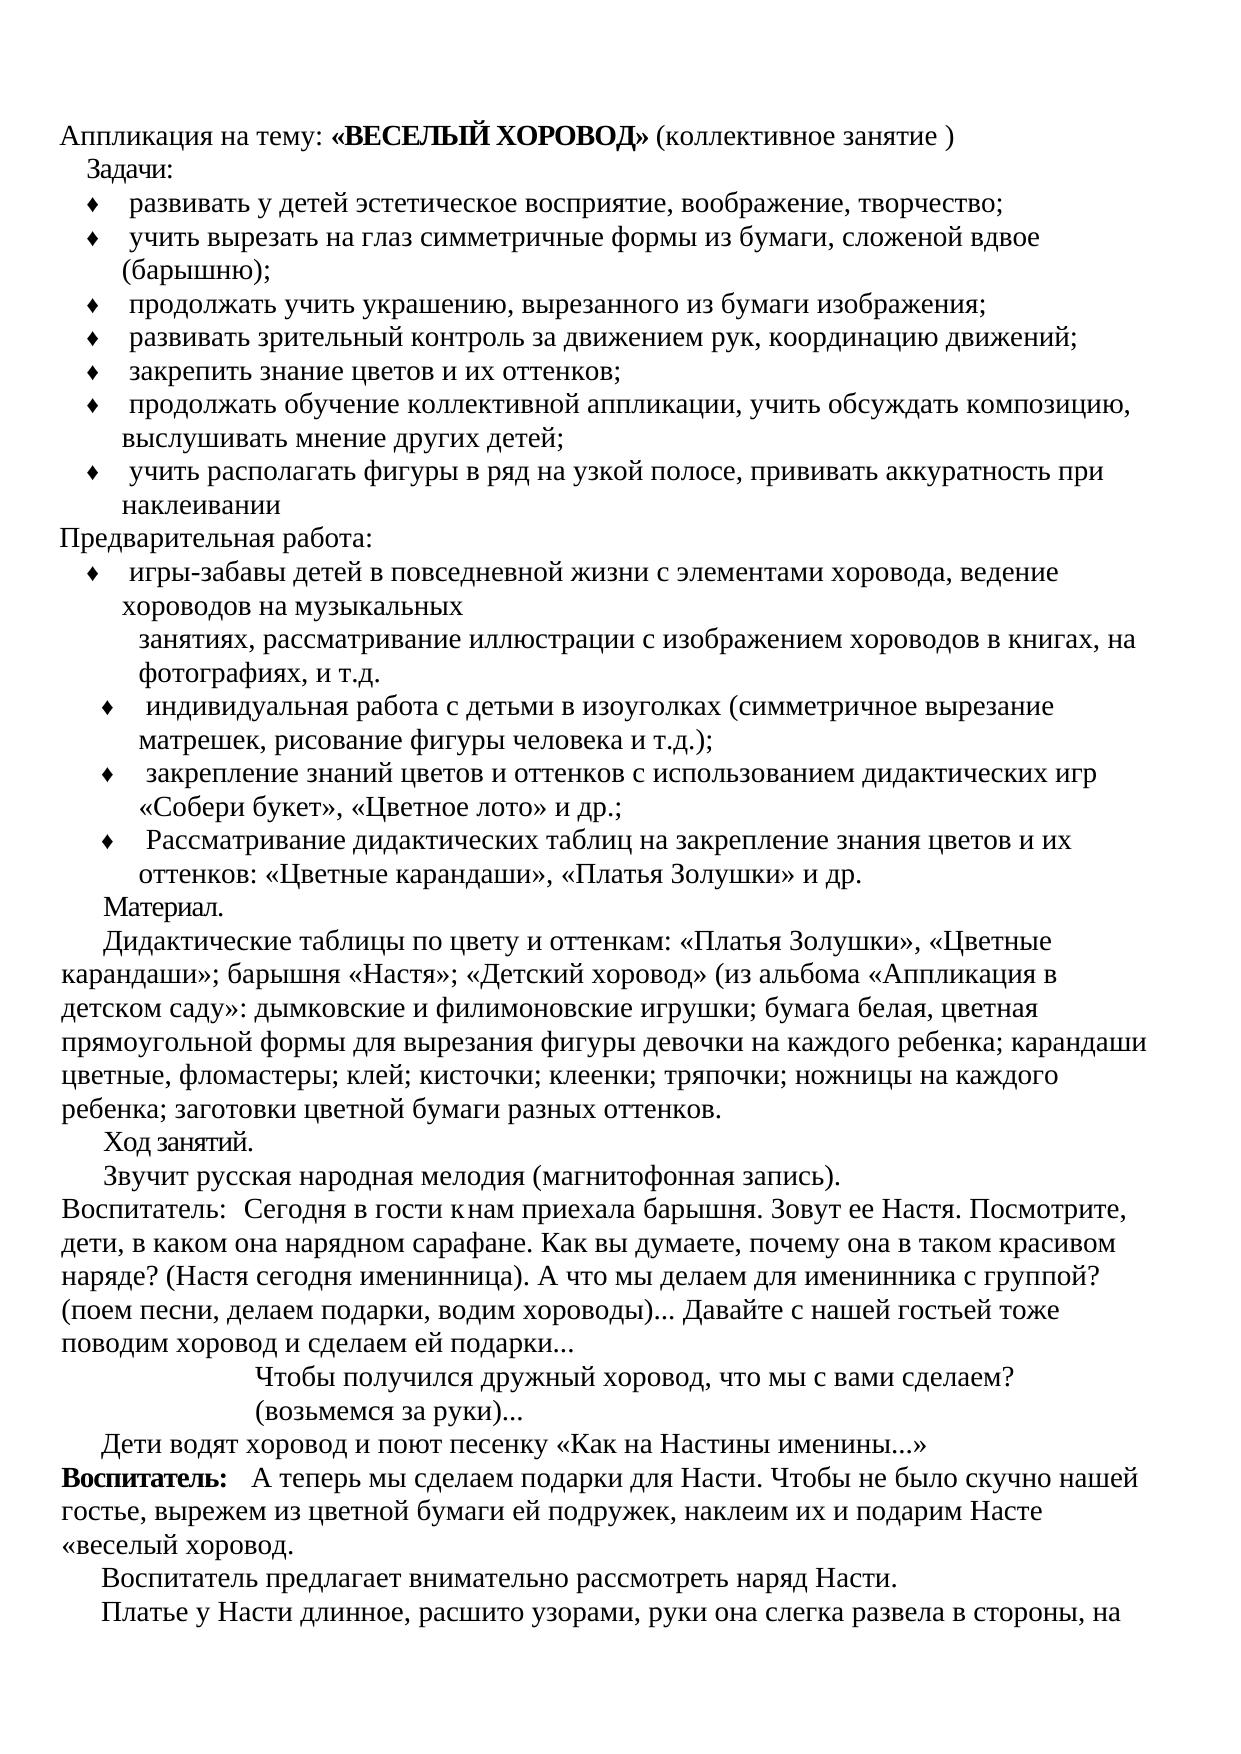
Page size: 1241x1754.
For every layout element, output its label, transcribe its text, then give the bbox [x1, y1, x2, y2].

text Задачи: [86, 152, 1152, 185]
text Ход занятий. [61, 1124, 1152, 1158]
list продолжать учить украшению, вырезанного из бумаги изображения; [86, 286, 1149, 319]
list Рассматривание дидактических таблиц на закрепление знания цветов и их оттенков: «Цветные карандаши», «Платья Золушки» и др. [101, 822, 1147, 889]
list учить располагать фигуры в ряд на узкой полосе, прививать аккуратность при наклеивании [86, 453, 1149, 521]
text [61, 1594, 1149, 1627]
text Предварительная работа: [59, 521, 1149, 554]
list учить вырезать на глаз симметричные формы из бумаги, сложеной вдвое (барышню); [86, 219, 1149, 286]
text Дети водят хоровод и поют песенку «Как на Настины именины...» [61, 1426, 1149, 1460]
text Дидактические таблицы по цвету и оттенкам: «Платья Золушки», «Цветные карандаши»; барышня «Настя»; «Детский хоровод» (из альбома «Аппликация в детском саду»: дымковские и филимоновские игрушки; бумага белая, цветная прямоугольной формы для вырезания фигуры девочки на каждого ребенка; карандаши цветные, фломастеры; клей; кисточки; клеенки; тряпочки; ножницы на каждого ребенка; заготовки цветной бумаги разных оттенков. [61, 923, 1147, 1124]
text Аппликация на тему: «ВЕСЕЛЫЙ ХОРОВОД» (коллективное занятие ) [59, 118, 331, 152]
list продолжать обучение коллективной аппликации, учить обсуждать композицию, выслушивать мнение других детей; [86, 386, 1149, 453]
text Воспитатель: А теперь мы сделаем подарки для Насти. Чтобы не было скучно нашей гостье, вырежем из цветной бумаги ей подружек, наклеим их и подарим Насте «веселый хоровод. [61, 1460, 1152, 1560]
text Воспитатель предлагает внимательно рассмотреть наряд Насти. [61, 1560, 1149, 1594]
list индивидуальная работа с детьми в изоуголках (симметричное вырезание матрешек, рисование фигуры человека и т.д.); [101, 688, 1147, 755]
text Звучит русская народная мелодия (магнитофонная запись). [61, 1158, 1147, 1191]
text Материал. [61, 889, 1152, 923]
list развивать зрительный контроль за движением рук, координацию движений; [86, 319, 1149, 353]
text занятиях, рассматривание иллюстрации с изображением хороводов в книгах, на фотографиях, и т.д. [138, 621, 1147, 688]
list закрепить знание цветов и их оттенков; [86, 353, 1152, 386]
list игры-забавы детей в повседневной жизни с элементами хоровода, ведение хороводов на музыкальных [86, 554, 1149, 621]
text Аппликация на тему: «ВЕСЕЛЫЙ ХОРОВОД» (коллективное занятие ) [656, 118, 1152, 152]
list закрепление знаний цветов и оттенков с использованием дидактических игр «Собери букет», «Цветное лото» и др.; [101, 755, 1147, 822]
text Воспитатель: Сегодня в гости к нам приехала барышня. Зовут ее Настя. Посмотрите, дети, в каком она нарядном сарафане. Как вы думаете, почему она в таком красивом наряде? (Настя сегодня именинница). А что мы делаем для именинника с группой? (поем песни, делаем подарки, водим хороводы)... Давайте с нашей гостьей тоже поводим хоровод и сделаем ей подарки... [61, 1191, 1152, 1359]
list развивать у детей эстетическое восприятие, воображение, творчество; [86, 185, 1149, 219]
text Чтобы получился дружный хоровод, что мы с вами сделаем? (возьмемся за руки)... [255, 1359, 1147, 1426]
